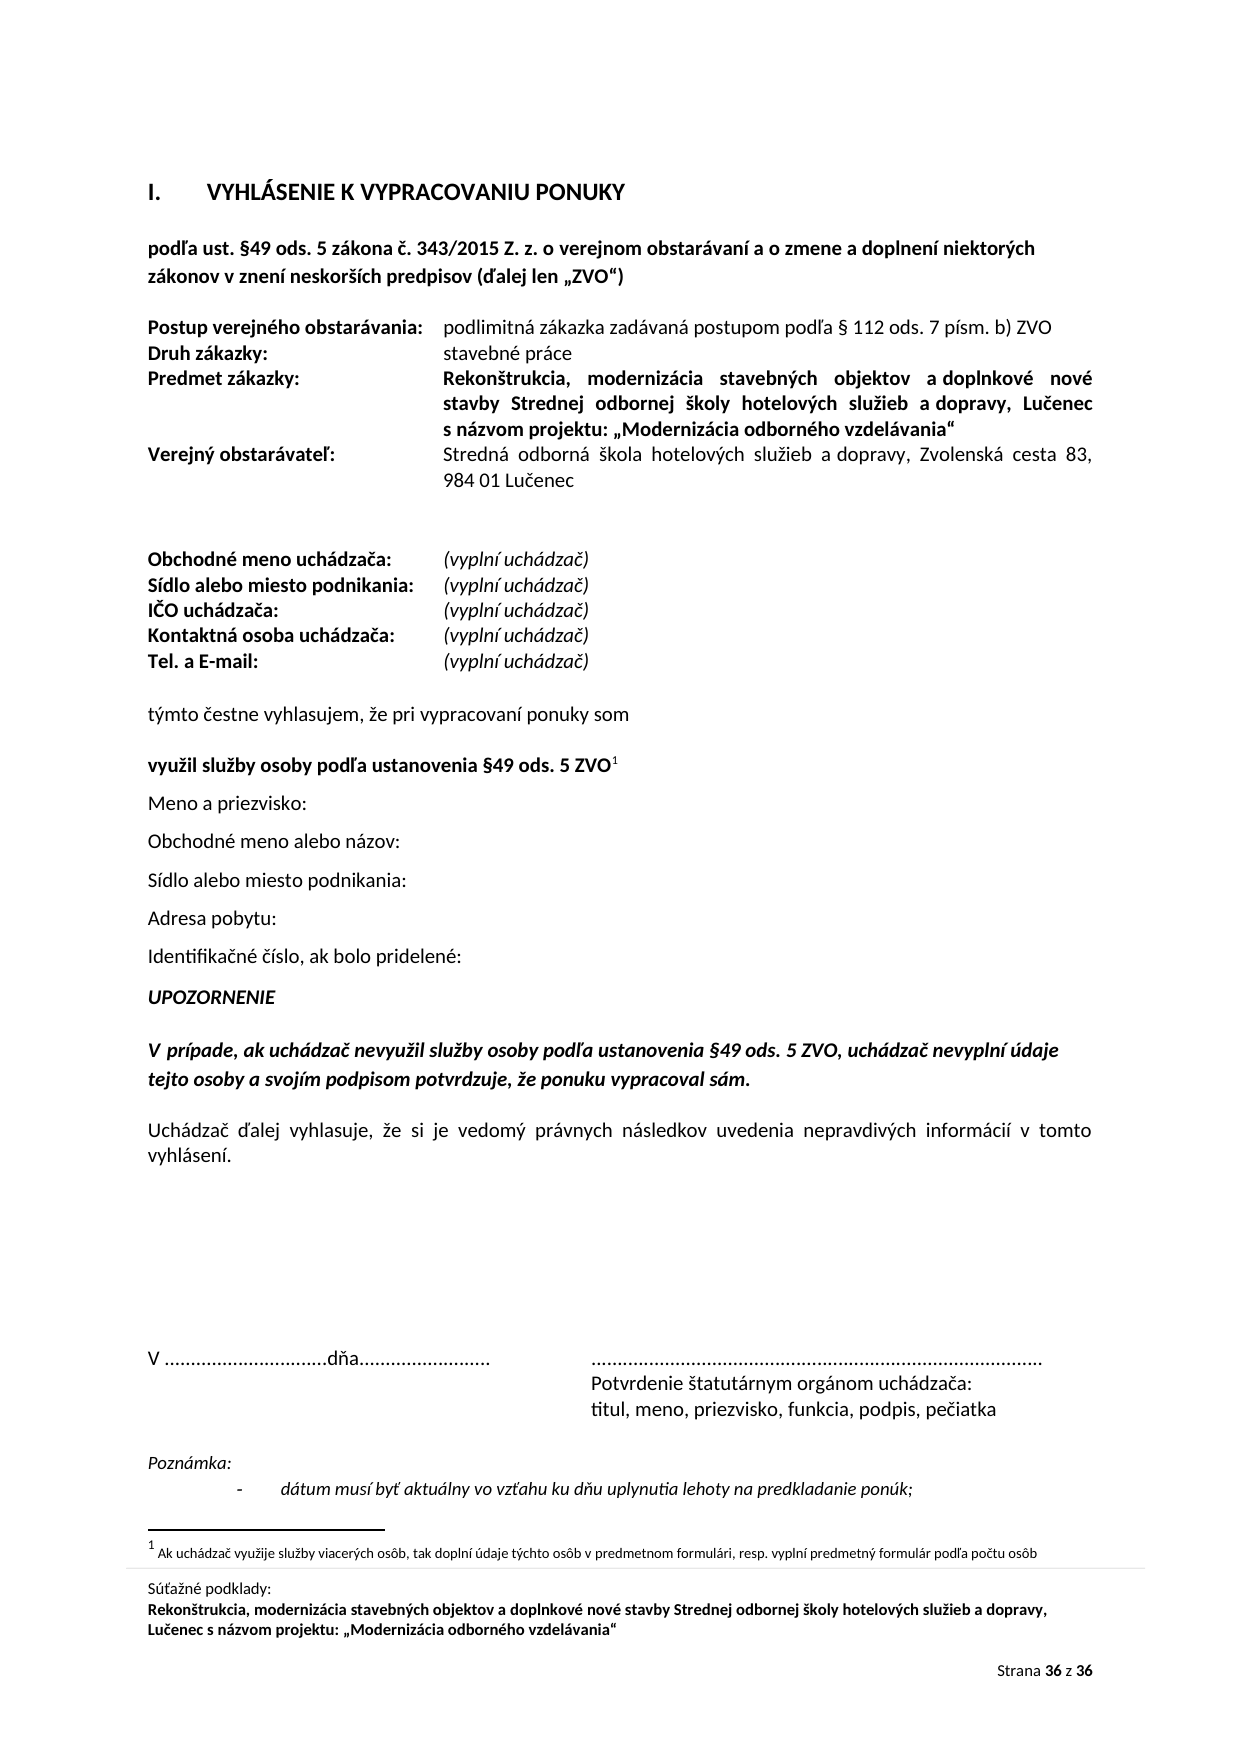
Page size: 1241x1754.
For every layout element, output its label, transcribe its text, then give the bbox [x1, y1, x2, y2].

text týmto čestne vyhlasujem, že pri vypracovaní ponuky som [148, 699, 1093, 727]
text Predmet zákazky: Rekonštrukcia, modernizácia stavebných objektov a doplnkové nové stavby Strednej odbornej školy hotelových služieb a dopravy, Lučenec s názvom projektu: „Modernizácia odborného vzdelávania“ [148, 365, 1093, 441]
text Poznámka: [148, 1448, 1093, 1474]
text Identifikačné číslo, ak bolo pridelené: [148, 943, 1093, 968]
text Potvrdenie štatutárnym orgánom uchádzača: [148, 1371, 1093, 1396]
text V prípade, ak uchádzač nevyužil služby osoby podľa ustanovenia §49 ods. 5 ZVO, uchádzač nevyplní údaje tejto osoby a svojím podpisom potvrdzuje, že ponuku vypracoval sám. [148, 1035, 1093, 1092]
text Verejný obstarávateľ: Stredná odborná škola hotelových služieb a dopravy, Zvolenská cesta 83, 984 01 Lučenec [148, 441, 1093, 492]
text IČO uchádzača: (vyplní uchádzač) [148, 597, 1093, 623]
text UPOZORNENIE [148, 981, 980, 1010]
list dátum musí byť aktuálny vo vzťahu ku dňu uplynutia lehoty na predkladanie ponúk; [236, 1474, 1093, 1501]
text Sídlo alebo miesto podnikania: (vyplní uchádzač) [148, 572, 1093, 597]
text titul, meno, priezvisko, funkcia, podpis, pečiatka [148, 1396, 1093, 1422]
text využil služby osoby podľa ustanovenia §49 ods. 5 ZVO [148, 752, 1093, 778]
text Sídlo alebo miesto podnikania: [148, 867, 1093, 892]
list VYHLÁSENIE K VYPRACOVANIU PONUKY [148, 176, 1093, 207]
text Druh zákazky: stavebné práce [148, 340, 1093, 365]
text Obchodné meno uchádzača: (vyplní uchádzač) [148, 546, 1093, 572]
text Uchádzač ďalej vyhlasuje, že si je vedomý právnych následkov uvedenia nepravdivých informácií v tomto vyhlásení. [148, 1117, 1093, 1168]
text Obchodné meno alebo názov: [148, 829, 1093, 854]
text Adresa pobytu: [148, 905, 1093, 930]
text podľa ust. §49 ods. 5 zákona č. 343/2015 Z. z. o verejnom obstarávaní a o zmene a doplnení niektorých zákonov v znení neskorších predpisov (ďalej len „ZVO“) [148, 232, 1093, 289]
text Postup verejného obstarávania: podlimitná zákazka zadávaná postupom podľa § 112 ods. 7 písm. b) ZVO [148, 314, 1093, 340]
text V ...............................dňa......................... ...................................................................................... [148, 1345, 1093, 1371]
text Tel. a E-mail: (vyplní uchádzač) [148, 648, 1093, 673]
text Kontaktná osoba uchádzača: (vyplní uchádzač) [148, 623, 1093, 648]
text Meno a priezvisko: [148, 791, 1093, 816]
